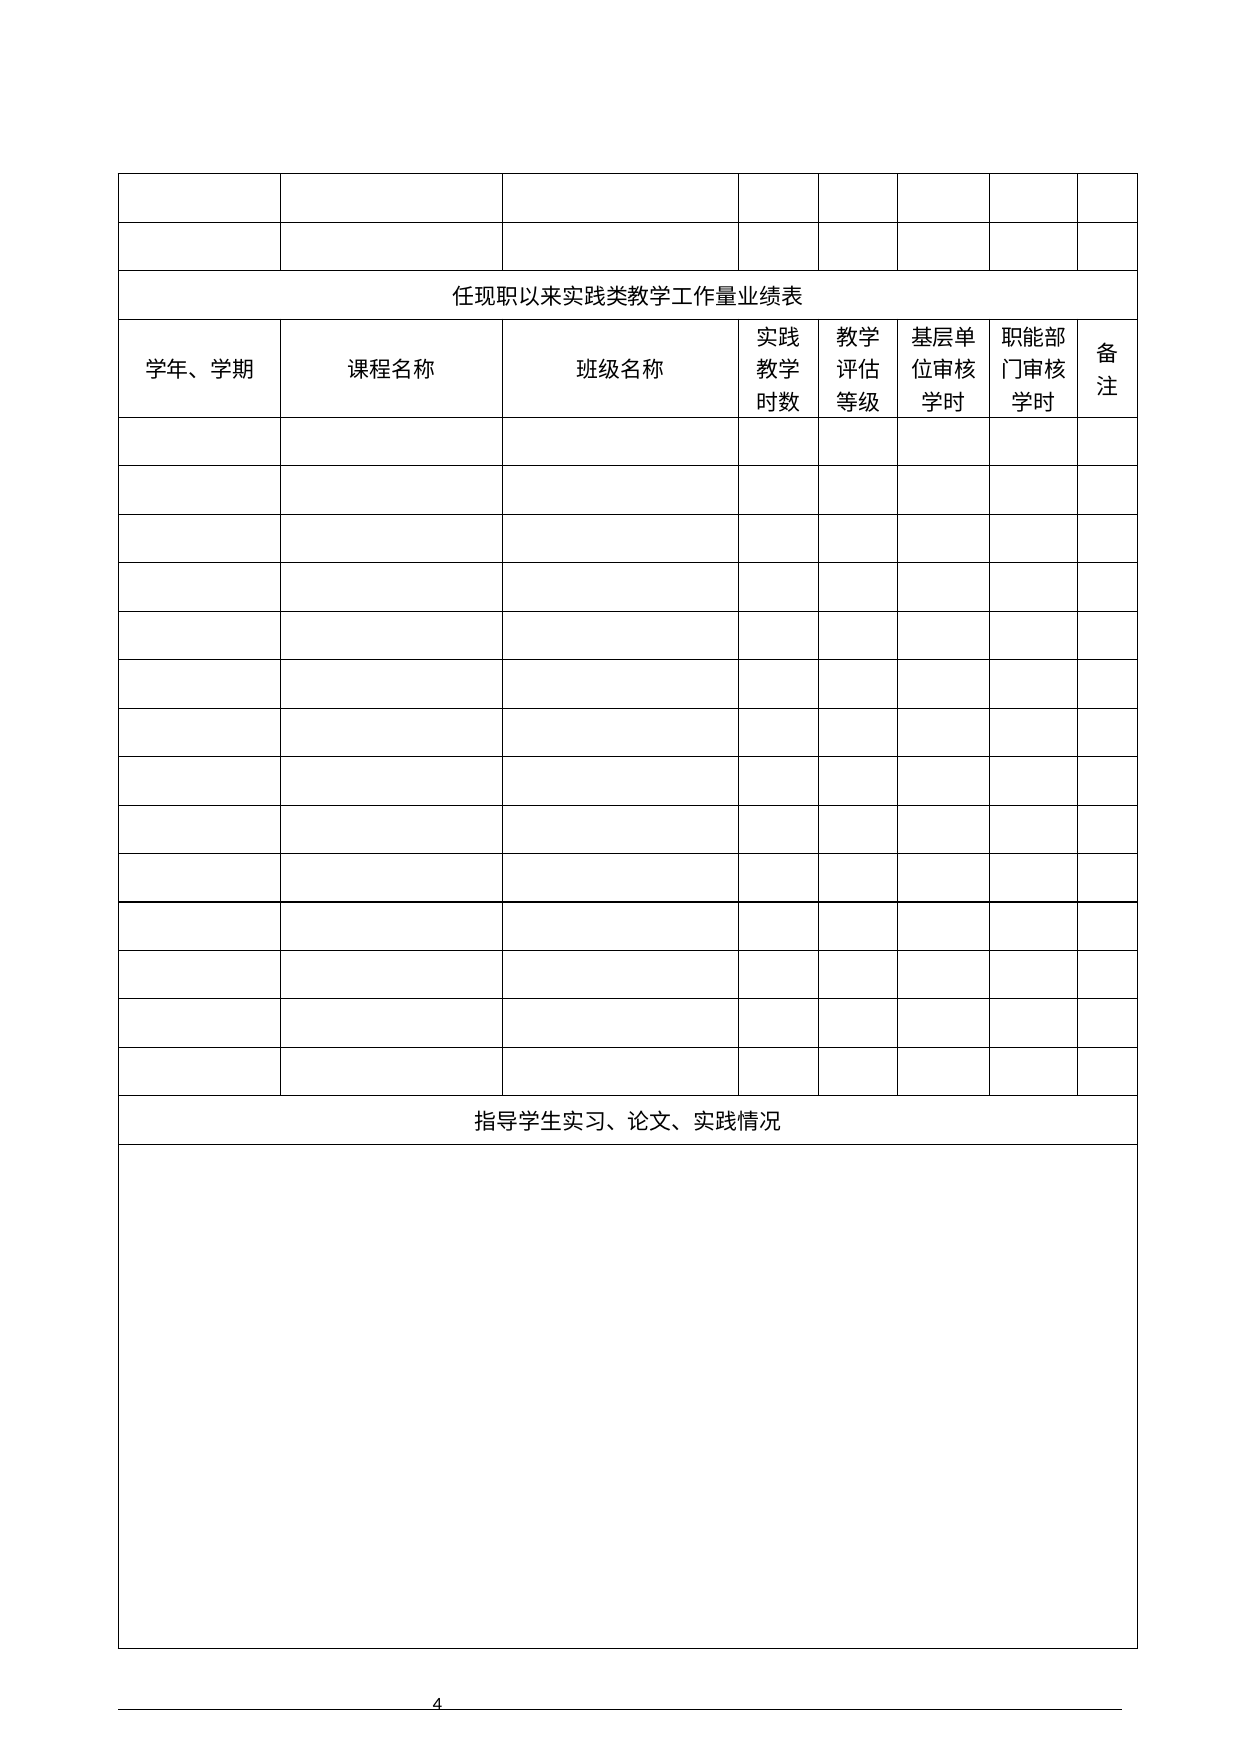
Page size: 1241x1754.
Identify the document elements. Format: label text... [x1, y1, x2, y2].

table_cell [119, 466, 280, 514]
table_cell [819, 709, 897, 756]
table_cell [819, 999, 897, 1047]
table_cell [281, 709, 502, 756]
table_cell [819, 515, 897, 562]
table_cell 班级名称 [503, 320, 738, 417]
table_cell [119, 757, 280, 804]
table_cell [739, 515, 818, 562]
table_cell [990, 854, 1077, 901]
table_cell [990, 660, 1077, 708]
table_cell [898, 1048, 989, 1095]
table_cell [739, 223, 818, 270]
table_cell [281, 174, 502, 222]
table_cell [1078, 757, 1137, 804]
table_cell [819, 660, 897, 708]
table_cell [503, 709, 738, 756]
table_cell [898, 612, 989, 659]
table_cell [503, 999, 738, 1047]
table_cell 课程名称 [281, 320, 502, 417]
table_cell [119, 709, 280, 756]
table_cell [1078, 563, 1137, 611]
table_cell [819, 612, 897, 659]
table_cell [1078, 515, 1137, 562]
table_cell 实践教学时数 [739, 320, 818, 417]
table_cell [281, 951, 502, 998]
table_cell [503, 466, 738, 514]
table_cell [990, 903, 1077, 950]
table_cell [119, 418, 280, 465]
table_cell [281, 999, 502, 1047]
table_cell [739, 999, 818, 1047]
table_cell [990, 951, 1077, 998]
table_cell [990, 223, 1077, 270]
table_cell [1078, 418, 1137, 465]
table_cell [1078, 951, 1137, 998]
table_cell [119, 999, 280, 1047]
table_cell [990, 418, 1077, 465]
table_cell [990, 999, 1077, 1047]
table_cell [503, 854, 738, 901]
table_cell [819, 951, 897, 998]
table_cell [819, 418, 897, 465]
table_cell [503, 612, 738, 659]
table_cell [281, 1048, 502, 1095]
table_cell [898, 951, 989, 998]
table_cell [503, 563, 738, 611]
table_cell [898, 660, 989, 708]
table_cell [739, 757, 818, 804]
table_cell [503, 418, 738, 465]
table_cell [503, 660, 738, 708]
table_cell [739, 903, 818, 950]
table_cell [1078, 999, 1137, 1047]
table_cell [1078, 806, 1137, 853]
table_cell [819, 757, 897, 804]
table_cell [739, 563, 818, 611]
table_cell [898, 903, 989, 950]
table_cell [739, 174, 818, 222]
table_cell [119, 515, 280, 562]
table_cell 学年、学期 [119, 320, 280, 417]
table_cell [281, 903, 502, 950]
table_cell [503, 903, 738, 950]
table_cell 教学评估等级 [819, 320, 897, 417]
table_cell [281, 563, 502, 611]
table_cell [119, 1048, 280, 1095]
table_cell [898, 563, 989, 611]
table_cell [819, 174, 897, 222]
table_cell [898, 515, 989, 562]
table_cell [990, 612, 1077, 659]
table_cell [819, 563, 897, 611]
table_cell [281, 223, 502, 270]
table_cell [739, 660, 818, 708]
table_cell [1078, 223, 1137, 270]
table_cell [1078, 709, 1137, 756]
table_cell [898, 757, 989, 804]
table_cell [819, 854, 897, 901]
table_cell 基层单位审核学时 [898, 320, 989, 417]
table_cell [990, 806, 1077, 853]
table_cell [739, 854, 818, 901]
table_cell [819, 466, 897, 514]
table_cell [1078, 854, 1137, 901]
table_cell [503, 1048, 738, 1095]
table_cell [1078, 466, 1137, 514]
table_cell [898, 806, 989, 853]
table_cell [898, 999, 989, 1047]
table_cell [503, 757, 738, 804]
table_cell [1078, 612, 1137, 659]
table_cell 任现职以来实践类教学工作量业绩表 [119, 271, 1137, 318]
table_cell [119, 1145, 1137, 1648]
table_cell [990, 1048, 1077, 1095]
table_cell 备注 [1078, 320, 1137, 417]
table_cell [990, 709, 1077, 756]
table_cell [990, 515, 1077, 562]
table_cell [281, 660, 502, 708]
table_cell [281, 757, 502, 804]
table_cell [119, 903, 280, 950]
table_cell [119, 806, 280, 853]
table_cell [898, 418, 989, 465]
table_cell [281, 612, 502, 659]
table_cell [739, 612, 818, 659]
table_cell [119, 174, 280, 222]
table_cell [503, 515, 738, 562]
table_cell [1078, 174, 1137, 222]
table_cell [819, 903, 897, 950]
table_cell [990, 563, 1077, 611]
table_cell [819, 1048, 897, 1095]
table_cell [503, 951, 738, 998]
table_cell [503, 223, 738, 270]
table_cell [990, 466, 1077, 514]
table_cell [819, 806, 897, 853]
table_cell [739, 951, 818, 998]
table_cell [119, 612, 280, 659]
table_cell [119, 951, 280, 998]
table_cell [119, 854, 280, 901]
table_cell [739, 466, 818, 514]
table_cell 指导学生实习、论文、实践情况 [119, 1096, 1137, 1143]
table_cell [503, 806, 738, 853]
table_cell [739, 418, 818, 465]
table_cell [119, 223, 280, 270]
table_cell [898, 466, 989, 514]
table_cell [739, 1048, 818, 1095]
table_cell [898, 223, 989, 270]
table_cell [281, 466, 502, 514]
table_cell [1078, 660, 1137, 708]
table_cell [739, 806, 818, 853]
table_cell [1078, 903, 1137, 950]
table_cell 职能部门审核学时 [990, 320, 1077, 417]
table_cell [503, 174, 738, 222]
table_cell [990, 757, 1077, 804]
table_cell [119, 563, 280, 611]
table_cell [281, 854, 502, 901]
table_cell [739, 709, 818, 756]
table_cell [898, 709, 989, 756]
table_cell [119, 660, 280, 708]
table_cell [898, 854, 989, 901]
table_cell [898, 174, 989, 222]
table_cell [281, 515, 502, 562]
table_cell [990, 174, 1077, 222]
table_cell [281, 418, 502, 465]
table_cell [819, 223, 897, 270]
table_cell [281, 806, 502, 853]
table_cell [1078, 1048, 1137, 1095]
